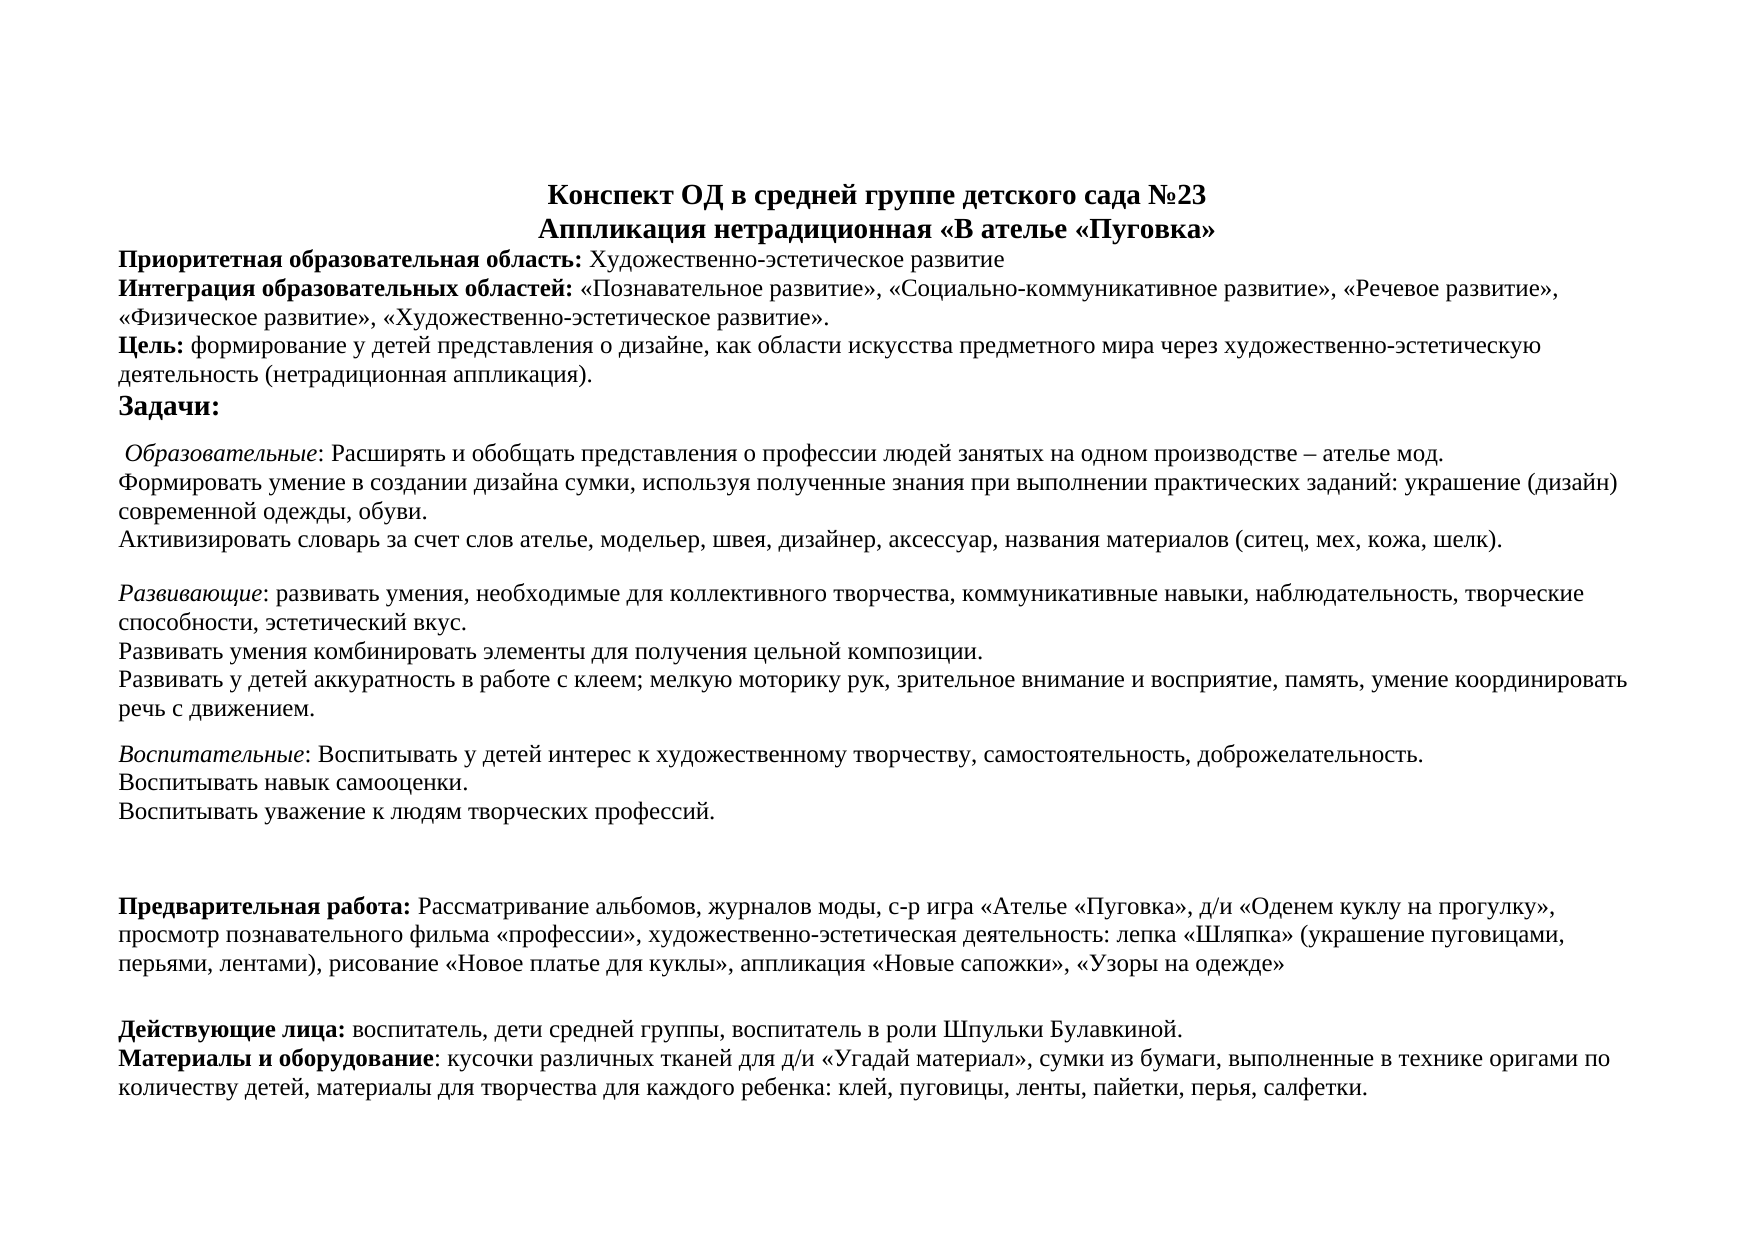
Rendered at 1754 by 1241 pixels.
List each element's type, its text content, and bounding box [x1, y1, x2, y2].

text Предварительная работа: Рассматривание альбомов, журналов моды, с-р игра «Ателье «Пуговка», д/и «Оденем куклу на прогулку», просмотр познавательного фильма «профессии», художественно-эстетическая деятельность: лепка «Шляпка» (украшение пуговицами, перьями, лентами), рисование «Новое платье для куклы», аппликация «Новые сапожки», «Узоры на одежде» [118, 891, 1636, 977]
text Интеграция образовательных областей: «Познавательное развитие», «Социально-коммуникативное развитие», «Речевое развитие», «Физическое развитие», «Художественно-эстетическое развитие». [118, 273, 1636, 331]
text Задачи: [118, 388, 1636, 422]
text Воспитательные: Воспитывать у детей интерес к художественному творчеству, самостоятельность, доброжелательность. Воспитывать навык самооценки. Воспитывать уважение к людям творческих профессий. [118, 739, 1636, 854]
text Развивающие: развивать умения, необходимые для коллективного творчества, коммуникативные навыки, наблюдательность, творческие способности, эстетический вкус. Развивать умения комбинировать элементы для получения цельной композиции. Развивать у детей аккуратность в работе с клеем; мелкую моторику рук, зрительное внимание и восприятие, память, умение координировать речь с движением. [118, 578, 1636, 722]
text Цель: формирование у детей представления о дизайне, как области искусства предметного мира через художественно-эстетическую деятельность (нетрадиционная аппликация). [118, 331, 1636, 388]
text Конспект ОД в средней группе детского сада №23 [118, 177, 1636, 211]
text Действующие лица: воспитатель, дети средней группы, воспитатель в роли Шпульки Булавкиной. [118, 1014, 1636, 1043]
text Аппликация нетрадиционная «В ателье «Пуговка» [118, 211, 1636, 244]
text Материалы и оборудование: кусочки различных тканей для д/и «Угадай материал», сумки из бумаги, выполненные в технике оригами по количеству детей, материалы для творчества для каждого ребенка: клей, пуговицы, ленты, пайетки, перья, салфетки. [118, 1043, 1636, 1100]
text Образовательные: Расширять и обобщать представления о профессии людей занятых на одном производстве – ателье мод. Формировать умение в создании дизайна сумки, используя полученные знания при выполнении практических заданий: украшение (дизайн) современной одежды, обуви. Активизировать словарь за счет слов ателье, модельер, швея, дизайнер, аксессуар, названия материалов (ситец, мех, кожа, шелк). [118, 438, 1636, 553]
text Приоритетная образовательная область: Художественно-эстетическое развитие [118, 244, 1636, 273]
